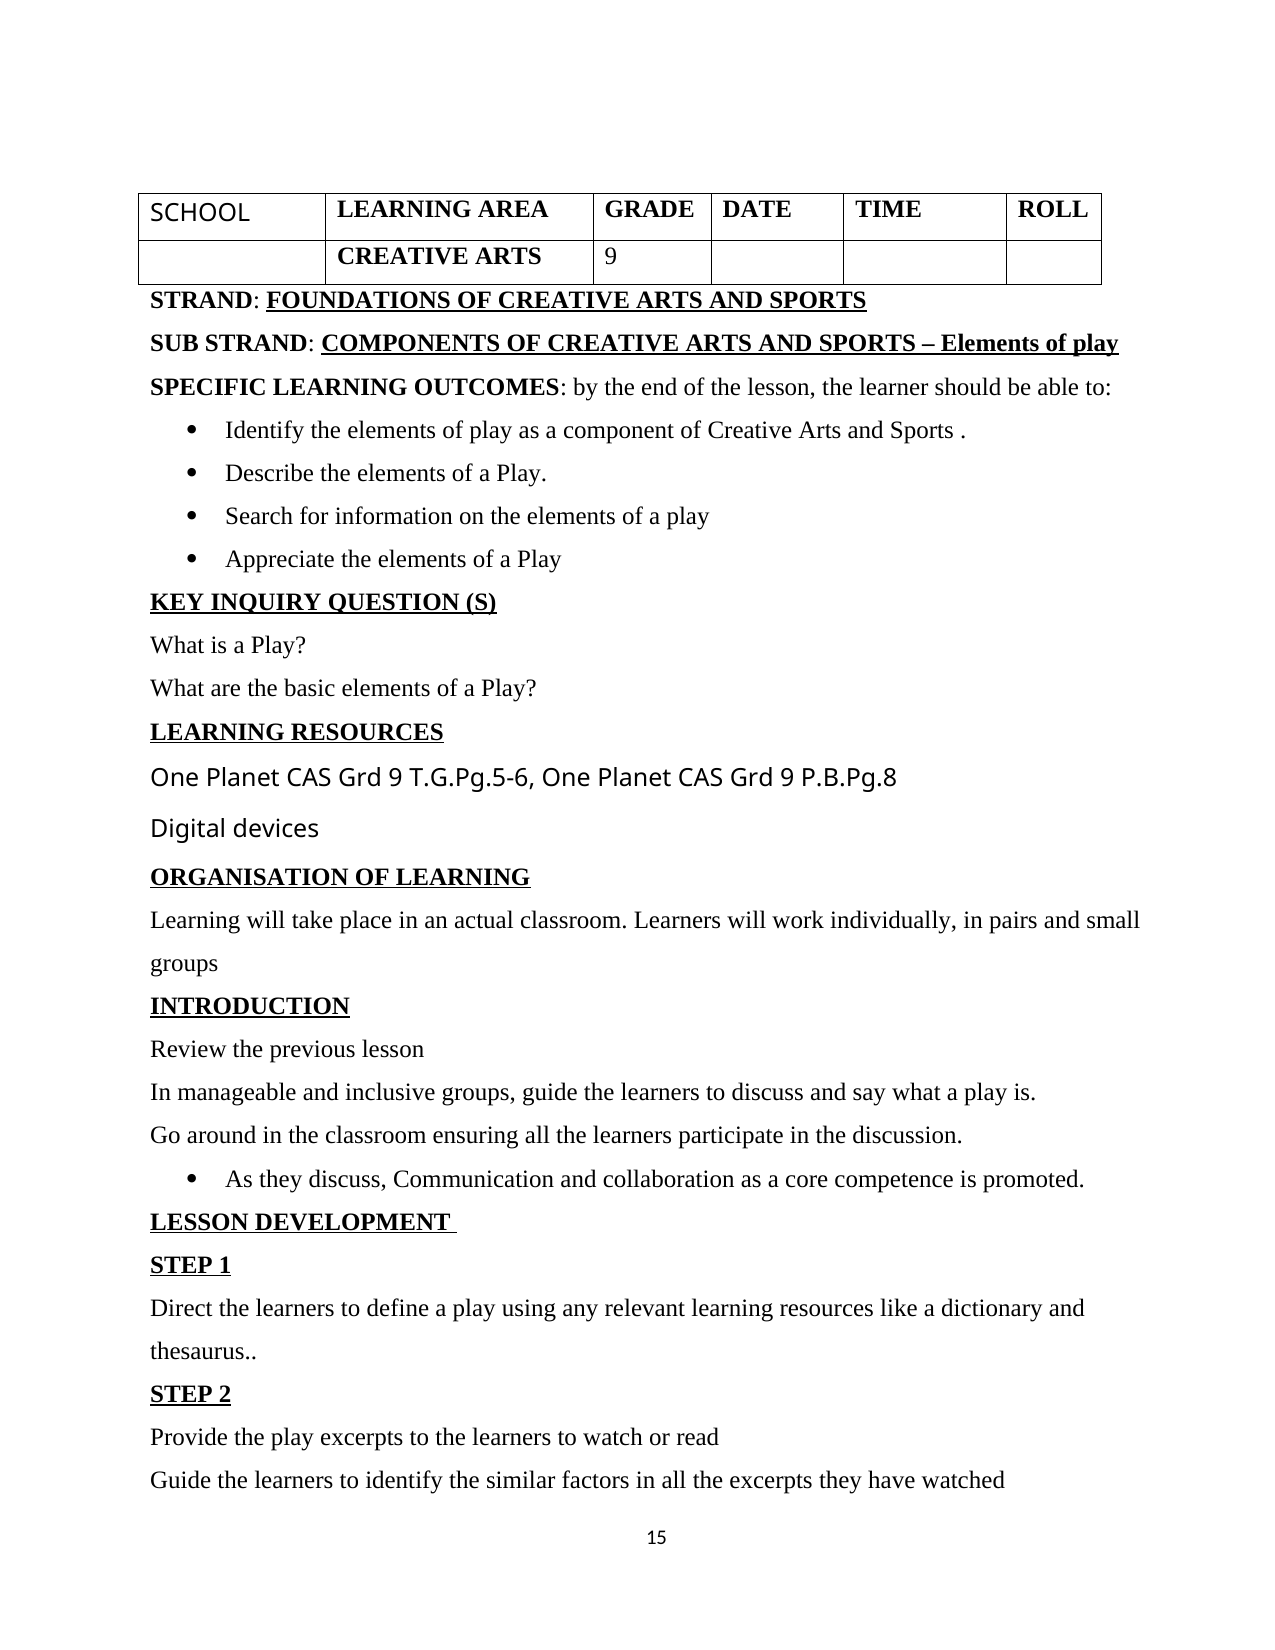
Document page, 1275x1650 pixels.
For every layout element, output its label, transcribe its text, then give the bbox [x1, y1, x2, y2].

text INTRODUCTION [150, 991, 1162, 1020]
table_cell [844, 241, 1006, 284]
text LESSON DEVELOPMENT [150, 1207, 1162, 1236]
table_header SCHOOL [139, 194, 325, 240]
table_header GRADE [594, 194, 711, 240]
text Guide the learners to identify the similar factors in all the excerpts they have watched [150, 1466, 1162, 1494]
text LEARNING RESOURCES [150, 717, 1162, 745]
text SPECIFIC LEARNING OUTCOMES: by the end of the lesson, the learner should be able to: [150, 372, 1162, 400]
table_header DATE [712, 194, 843, 240]
table_cell [139, 241, 325, 284]
text Go around in the classroom ensuring all the learners participate in the discussion. [150, 1121, 1162, 1149]
text Direct the learners to define a play using any relevant learning resources like a dictionary and thesaurus.. [150, 1293, 1162, 1365]
list Appreciate the elements of a Play [187, 544, 1162, 573]
table_header LEARNING AREA [326, 194, 593, 240]
text STRAND: FOUNDATIONS OF CREATIVE ARTS AND SPORTS [150, 285, 1162, 314]
table_cell [1007, 241, 1101, 284]
text ORGANISATION OF LEARNING [150, 862, 1162, 891]
list Identify the elements of play as a component of Creative Arts and Sports . [187, 415, 1162, 443]
text Provide the play excerpts to the learners to watch or read [150, 1422, 1162, 1451]
text KEY INQUIRY QUESTION (S) [150, 587, 1162, 616]
text Digital devices [150, 811, 1162, 845]
list As they discuss, Communication and collaboration as a core competence is promoted. [187, 1164, 1162, 1192]
text In manageable and inclusive groups, guide the learners to discuss and say what a play is. [150, 1077, 1162, 1106]
list Search for information on the elements of a play [187, 501, 1162, 530]
table_cell CREATIVE ARTS [326, 241, 593, 284]
table_header ROLL [1007, 194, 1101, 240]
text What is a Play? [150, 630, 1162, 659]
text Learning will take place in an actual classroom. Learners will work individually, in pairs and small groups [150, 905, 1162, 977]
text STEP 1 [150, 1250, 1162, 1279]
text STEP 2 [150, 1379, 1162, 1408]
table_header TIME [844, 194, 1006, 240]
text Review the previous lesson [150, 1034, 1162, 1063]
text SUB STRAND: COMPONENTS OF CREATIVE ARTS AND SPORTS – Elements of play [150, 328, 1162, 357]
text What are the basic elements of a Play? [150, 673, 1162, 702]
list Describe the elements of a Play. [187, 458, 1162, 487]
table_cell [712, 241, 843, 284]
table_cell 9 [594, 241, 711, 284]
text One Planet CAS Grd 9 T.G.Pg.5-6, One Planet CAS Grd 9 P.B.Pg.8 [150, 760, 1162, 794]
